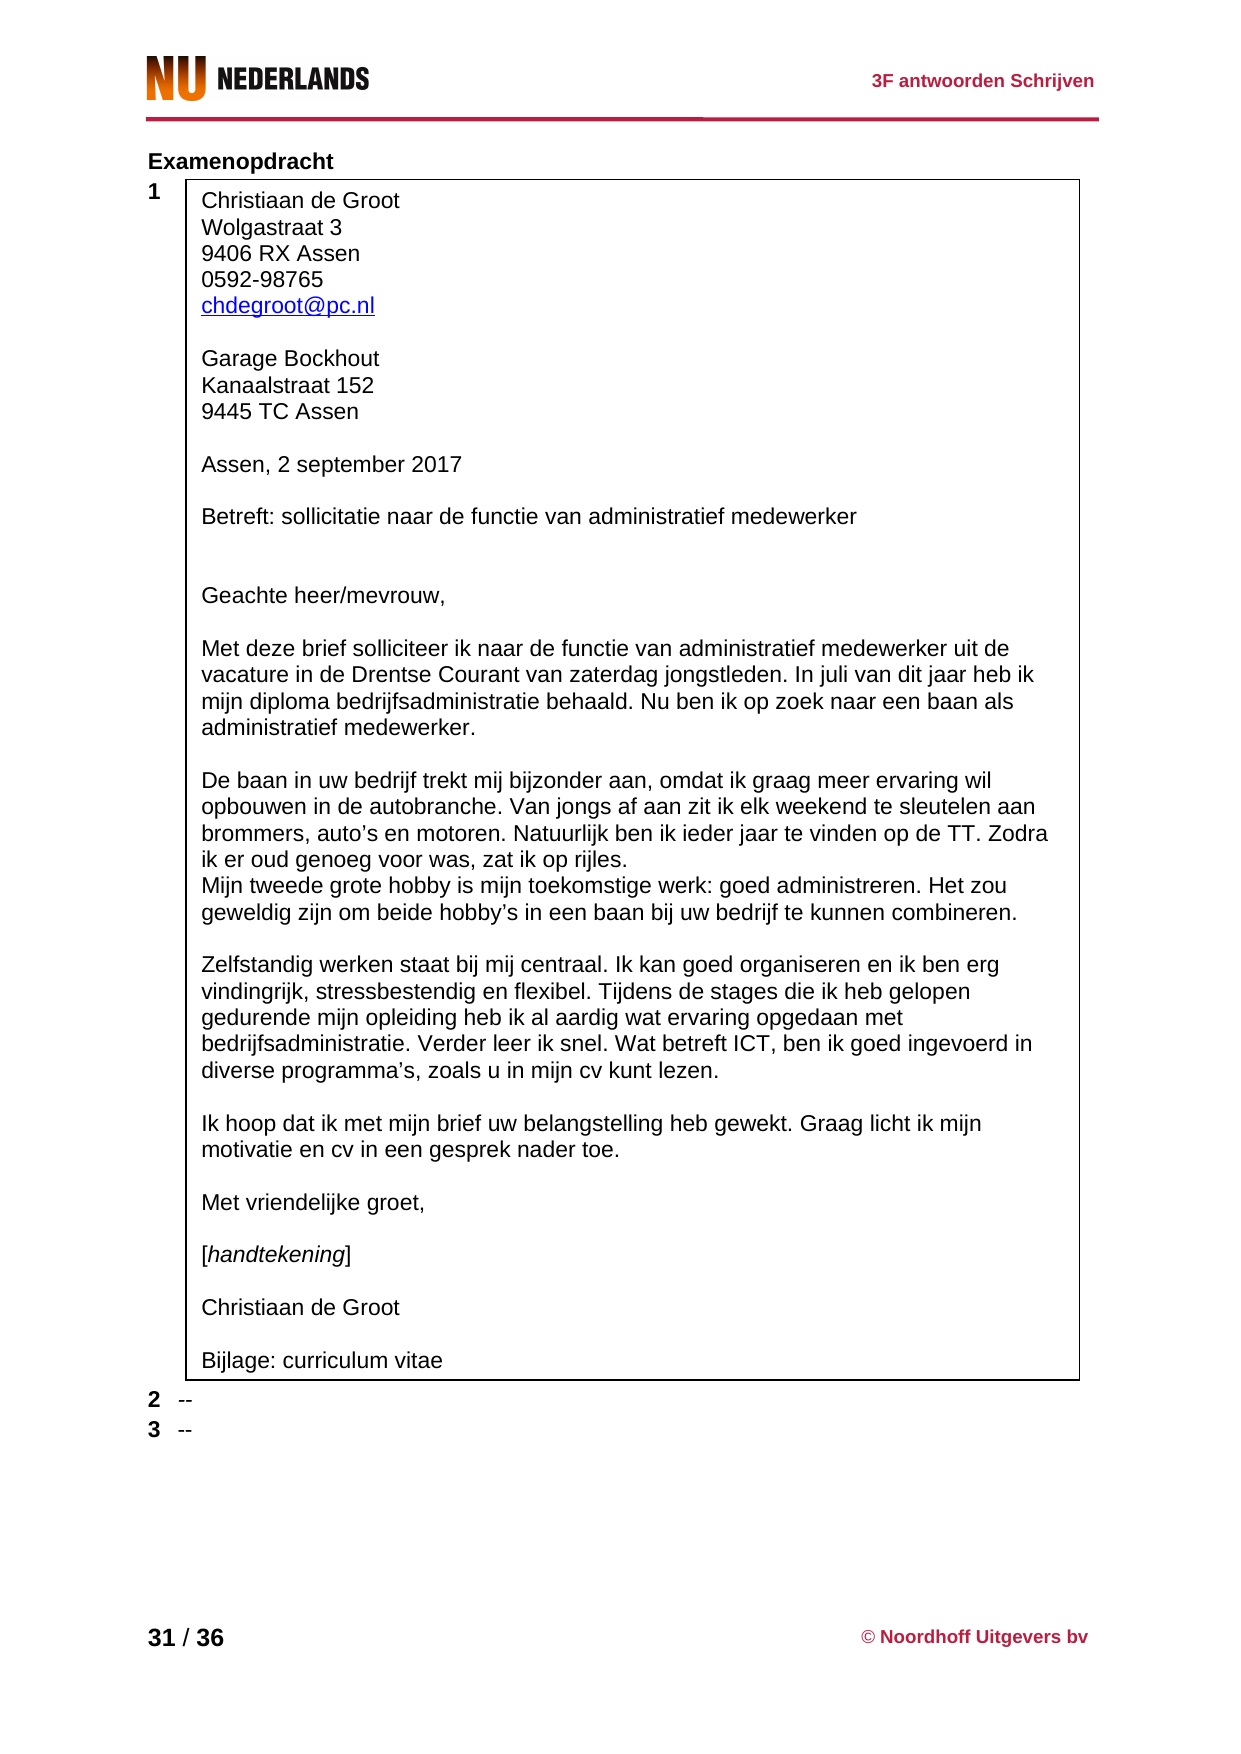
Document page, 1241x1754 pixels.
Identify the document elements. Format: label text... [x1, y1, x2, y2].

picture [146, 56, 369, 101]
text Examenopdracht [148, 148, 1078, 174]
text 3 -- [148, 1416, 1078, 1443]
text 2 -- [148, 1386, 1078, 1412]
text 1 [148, 178, 1078, 204]
